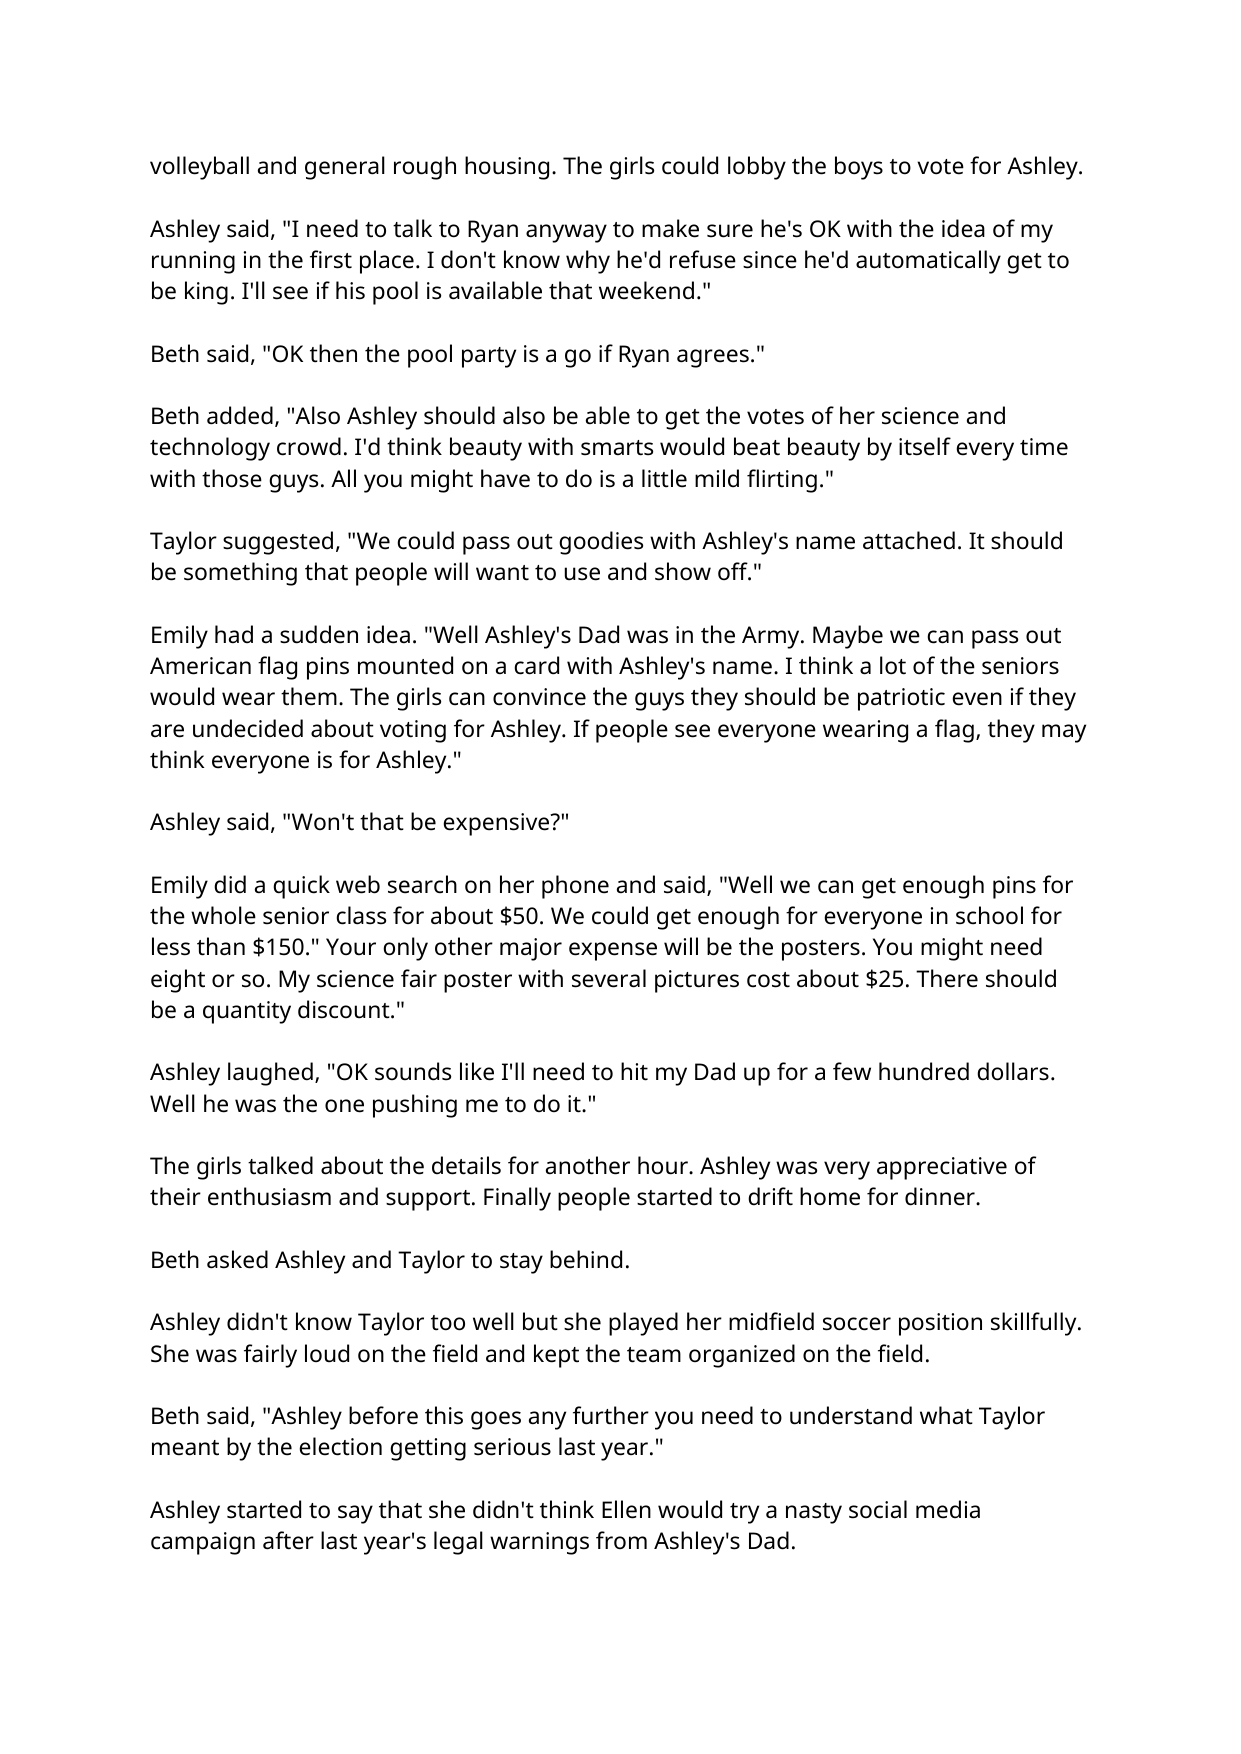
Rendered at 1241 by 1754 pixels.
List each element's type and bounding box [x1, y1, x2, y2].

text [150, 150, 1090, 1587]
